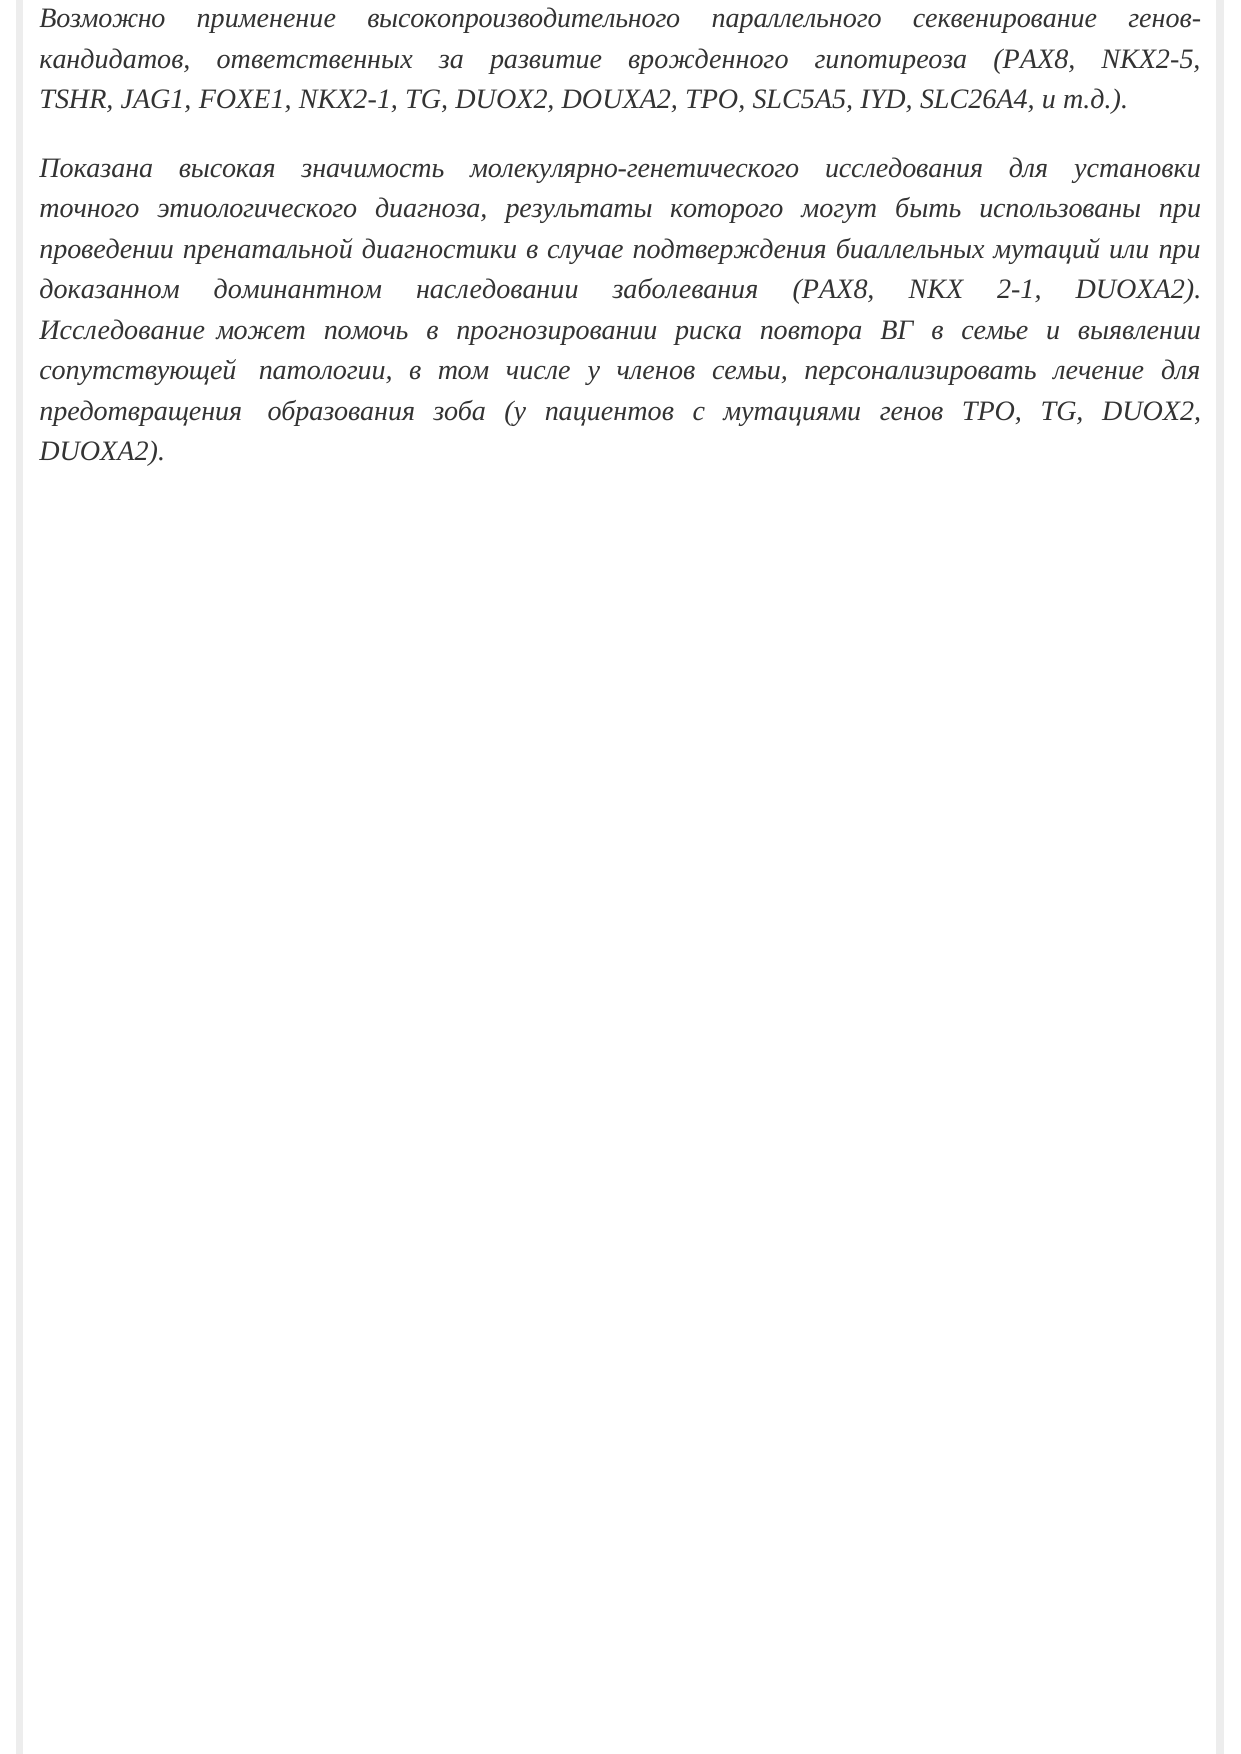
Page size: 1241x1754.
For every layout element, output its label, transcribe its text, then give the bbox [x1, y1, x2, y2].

text Показана высокая значимость молекулярно-генетического исследования для установки точного этиологического диагноза, результаты которого могут быть использованы при проведении пренатальной диагностики в случае подтверждения биаллельных мутаций или при доказанном доминантном наследовании заболевания (PAX8, NKX 2-1, DUOXA2). Исследование может помочь в прогнозировании риска повтора ВГ в семье и выявлении сопутствующей патологии, в том числе у членов семьи, персонализировать лечение для предотвращения образования зоба (у пациентов с мутациями генов TPO, TG, DUOX2, DUOXA2). [39, 151, 1201, 466]
text Возможно применение высокопроизводительного параллельного секвенирование генов- кандидатов, ответственных за развитие врожденного гипотиреоза (PAX8, NKX2-5, TSHR, JAG1, FOXE1, NKX2-1, TG, DUOX2, DOUXA2, TPO, SLC5A5, IYD, SLC26A4, и т.д.). [39, 1, 1201, 115]
